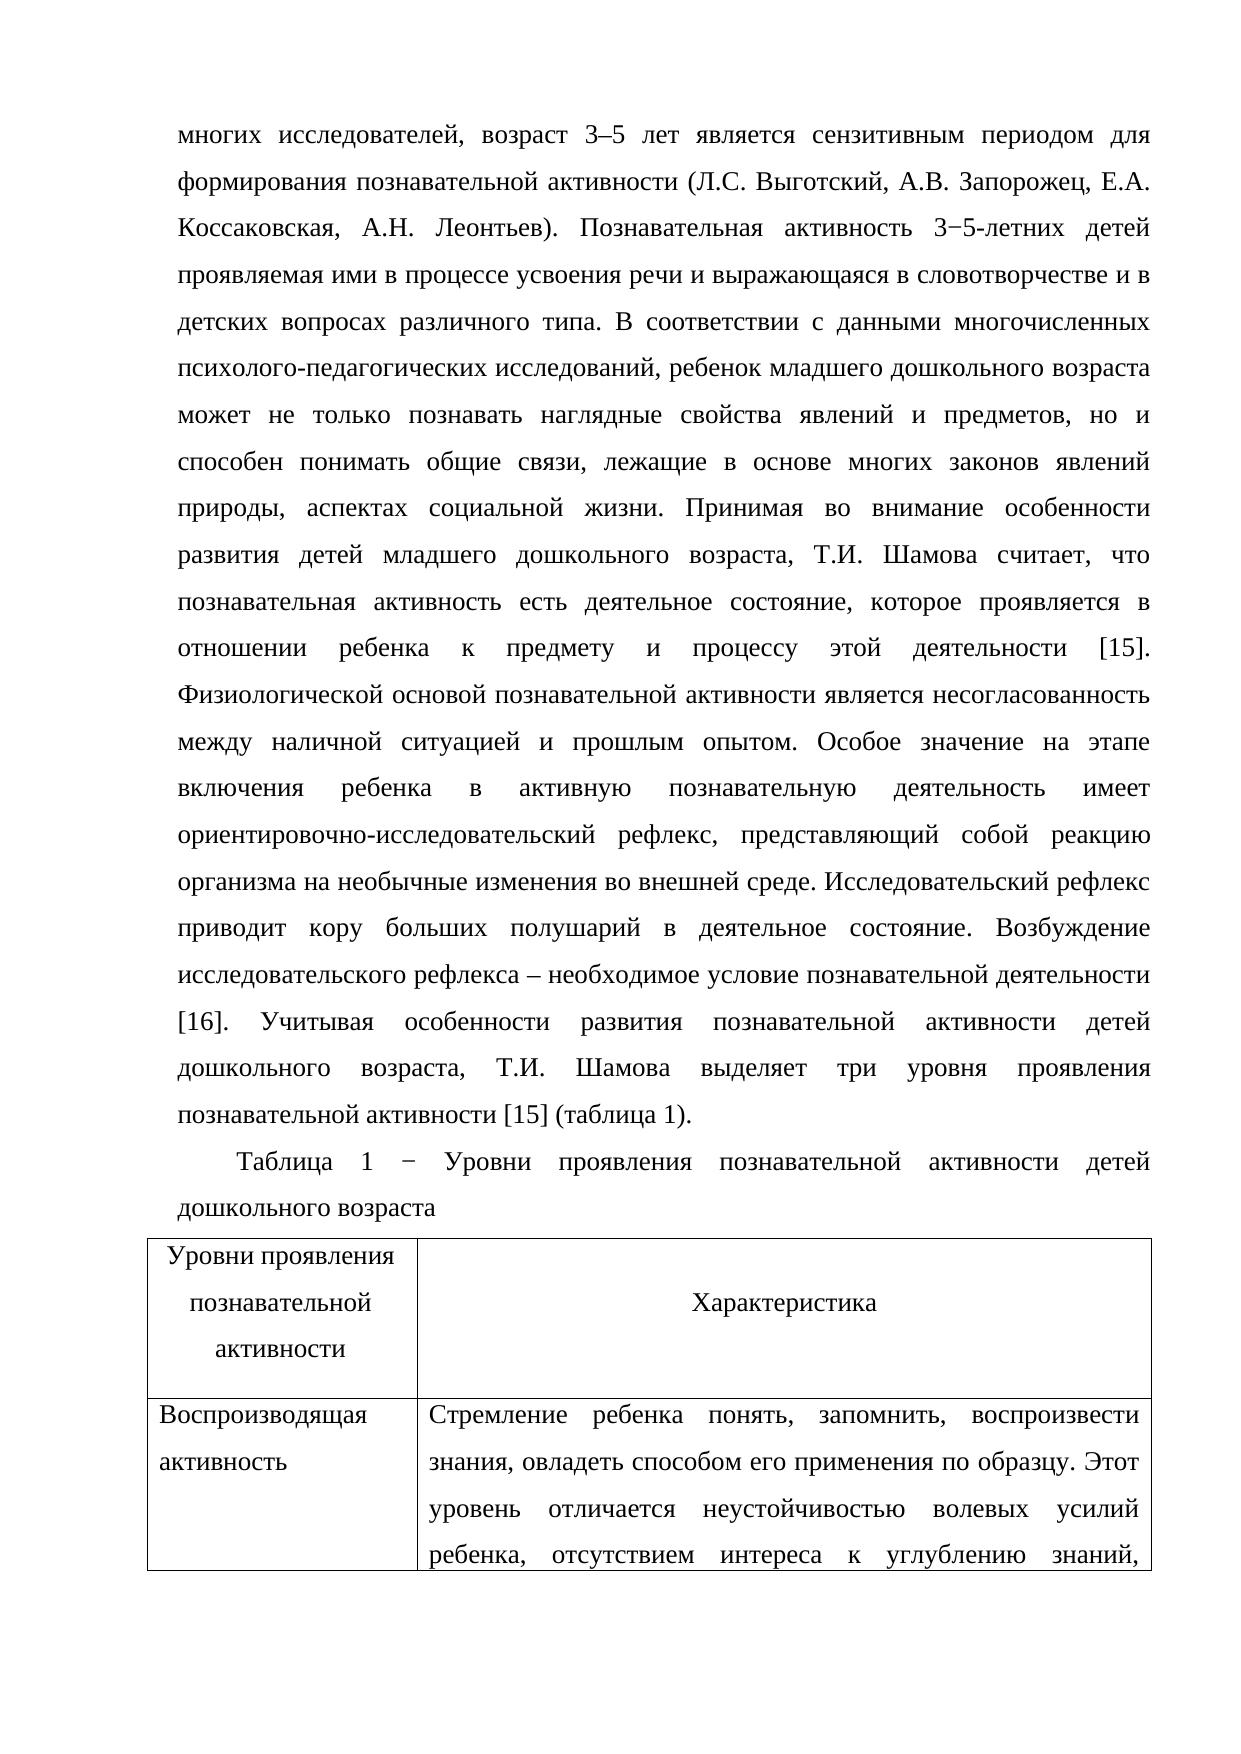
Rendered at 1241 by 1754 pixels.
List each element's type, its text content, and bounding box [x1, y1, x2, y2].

text Таблица 1 − Уровни проявления познавательной активности детей дошкольного возраста [177, 1145, 1152, 1223]
table_header Характеристика [418, 1239, 1151, 1398]
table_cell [418, 1399, 1151, 1570]
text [177, 118, 1152, 1129]
table_header Уровни проявления познавательной активности [148, 1239, 417, 1398]
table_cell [148, 1399, 417, 1570]
